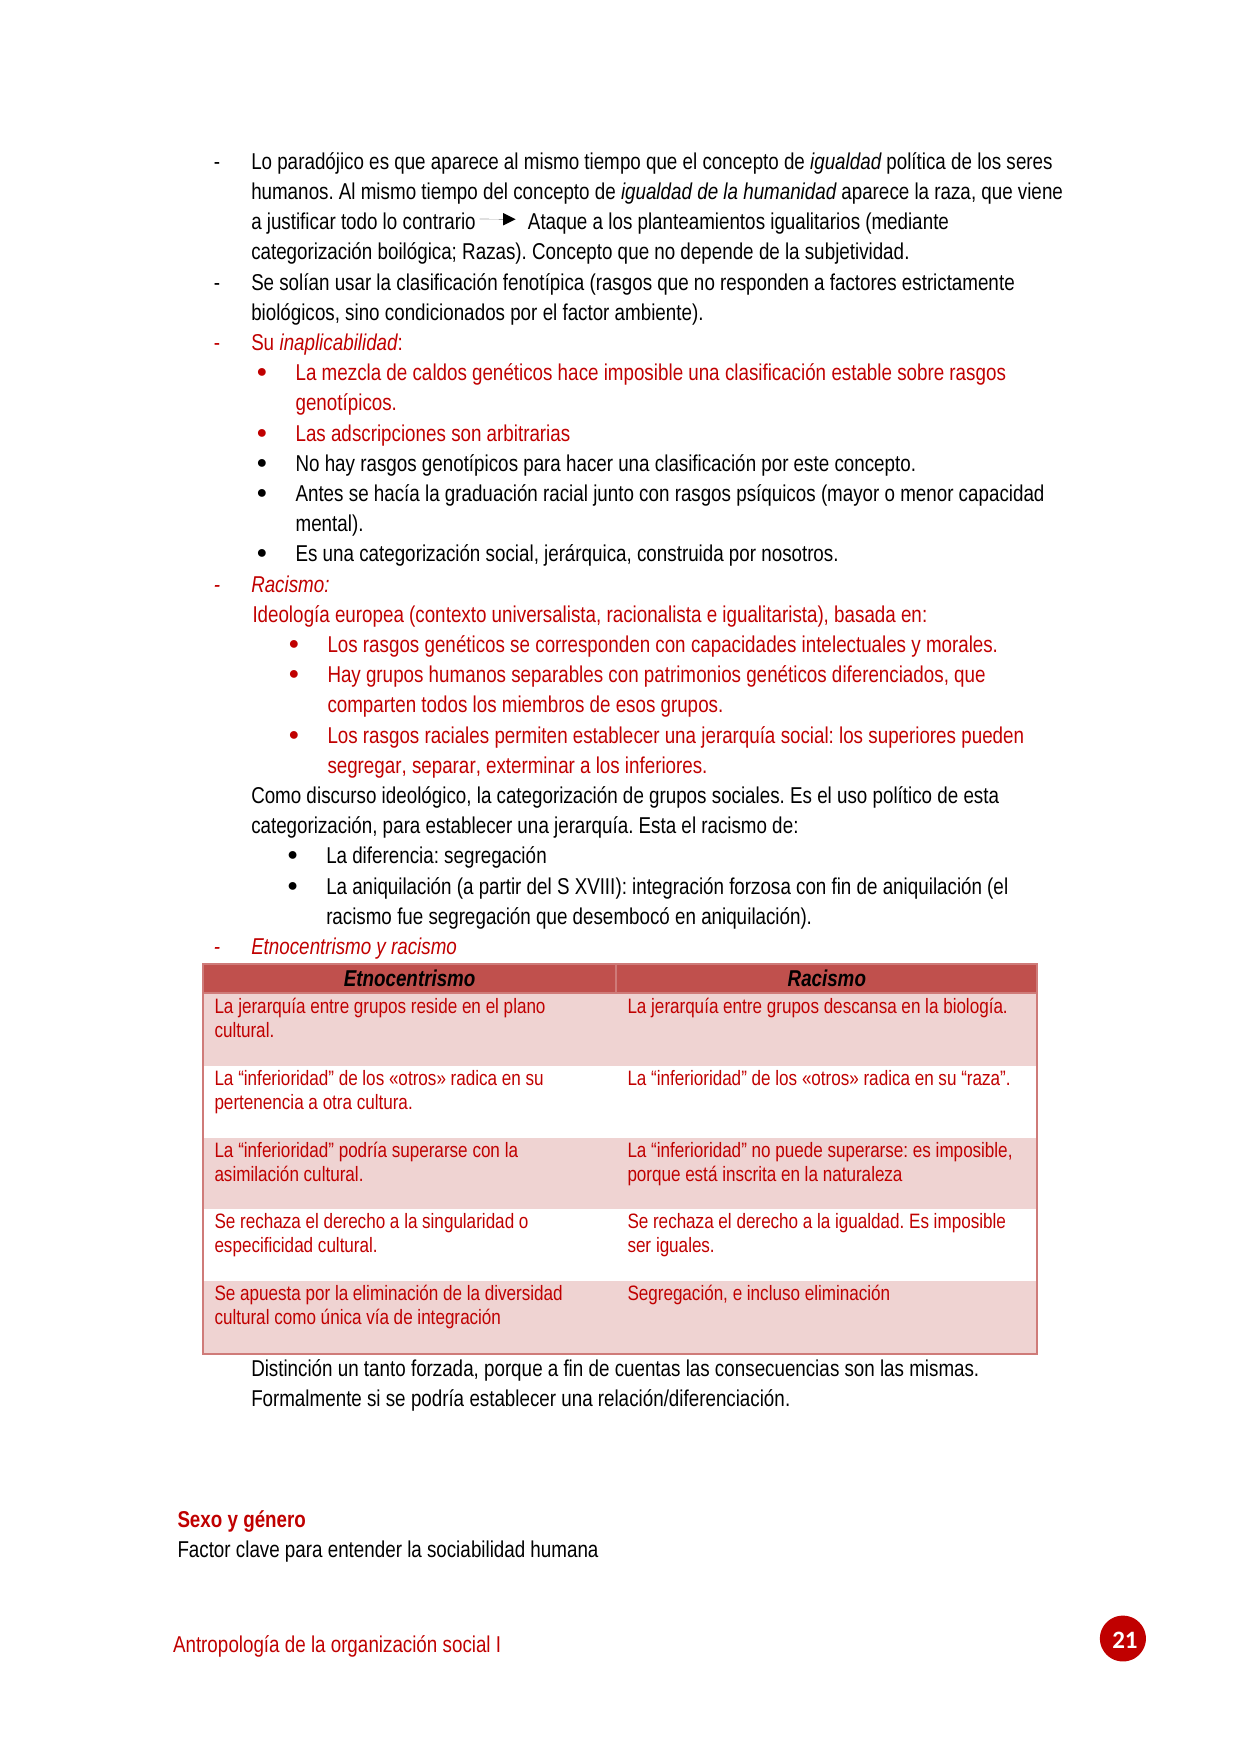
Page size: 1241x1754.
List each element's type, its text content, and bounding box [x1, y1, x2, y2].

table_cell La “inferioridad” de los «otros» radica en su pertenencia a otra cultura. [204, 1066, 616, 1137]
table_cell La “inferioridad” no puede superarse: es imposible, porque está inscrita en la naturaleza [616, 1138, 1036, 1209]
list Sexo y género [177, 1506, 1063, 1533]
list Racismo: [213, 571, 1063, 597]
list Hay grupos humanos separables con patrimonios genéticos diferenciados, que comparten todos los miembros de esos grupos. [290, 661, 1063, 718]
list Es una categorización social, jerárquica, construida por nosotros. [258, 540, 1063, 567]
list Las adscripciones son arbitrarias [258, 419, 1063, 446]
table_cell La jerarquía entre grupos reside en el plano cultural. [204, 994, 616, 1066]
list Antes se hacía la graduación racial junto con rasgos psíquicos (mayor o menor capacidad mental). [258, 480, 1063, 536]
table_cell La “inferioridad” podría superarse con la asimilación cultural. [204, 1138, 616, 1209]
table_cell Se rechaza el derecho a la igualdad. Es imposible ser iguales. [616, 1209, 1036, 1281]
list Su inaplicabilidad: [213, 329, 1063, 355]
list Los rasgos raciales permiten establecer una jerarquía social: los superiores pueden segregar, separar, exterminar a los inferiores. [290, 722, 1063, 778]
list La diferencia: segregación [288, 842, 1063, 869]
list Lo paradójico es que aparece al mismo tiempo que el concepto de igualdad política de los seres humanos. Al mismo tiempo del concepto de igualdad de la humanidad aparece la raza, que viene a justificar todo lo contrario Ataque a los planteamientos igualitarios (mediante categorización boilógica; Razas). Concepto que no depende de la subjetividad. [213, 148, 1063, 264]
table_cell Segregación, e incluso eliminación [616, 1281, 1036, 1353]
list Se solían usar la clasificación fenotípica (rasgos que no responden a factores estrictamente biológicos, sino condicionados por el factor ambiente). [213, 268, 1063, 325]
table_cell Se rechaza el derecho a la singularidad o especificidad cultural. [204, 1209, 616, 1281]
list Distinción un tanto forzada, porque a fin de cuentas las consecuencias son las mismas. [251, 1355, 1063, 1382]
table_cell La “inferioridad” de los «otros» radica en su “raza”. [616, 1066, 1036, 1137]
table_cell La jerarquía entre grupos descansa en la biología. [616, 994, 1036, 1066]
list Los rasgos genéticos se corresponden con capacidades intelectuales y morales. [290, 631, 1063, 657]
list Formalmente si se podría establecer una relación/diferenciación. [251, 1385, 1063, 1412]
list La aniquilación (a partir del S XVIII): integración forzosa con fin de aniquilación (el racismo fue segregación que desembocó en aniquilación). [288, 873, 1063, 929]
table_cell Se apuesta por la eliminación de la diversidad cultural como única vía de integración [204, 1281, 616, 1353]
list Etnocentrismo y racismo [213, 933, 1063, 959]
list La mezcla de caldos genéticos hace imposible una clasificación estable sobre rasgos genotípicos. [258, 359, 1063, 416]
table_header Etnocentrismo [204, 965, 615, 992]
table_header Racismo [617, 965, 1036, 992]
list Factor clave para entender la sociabilidad humana [177, 1536, 1063, 1563]
text Como discurso ideológico, la categorización de grupos sociales. Es el uso político de esta categorización, para establecer una jerarquía. Esta el racismo de: [251, 782, 1063, 838]
list Ideología europea (contexto universalista, racionalista e igualitarista), basada en: [252, 601, 1063, 627]
list No hay rasgos genotípicos para hacer una clasificación por este concepto. [258, 450, 1063, 476]
